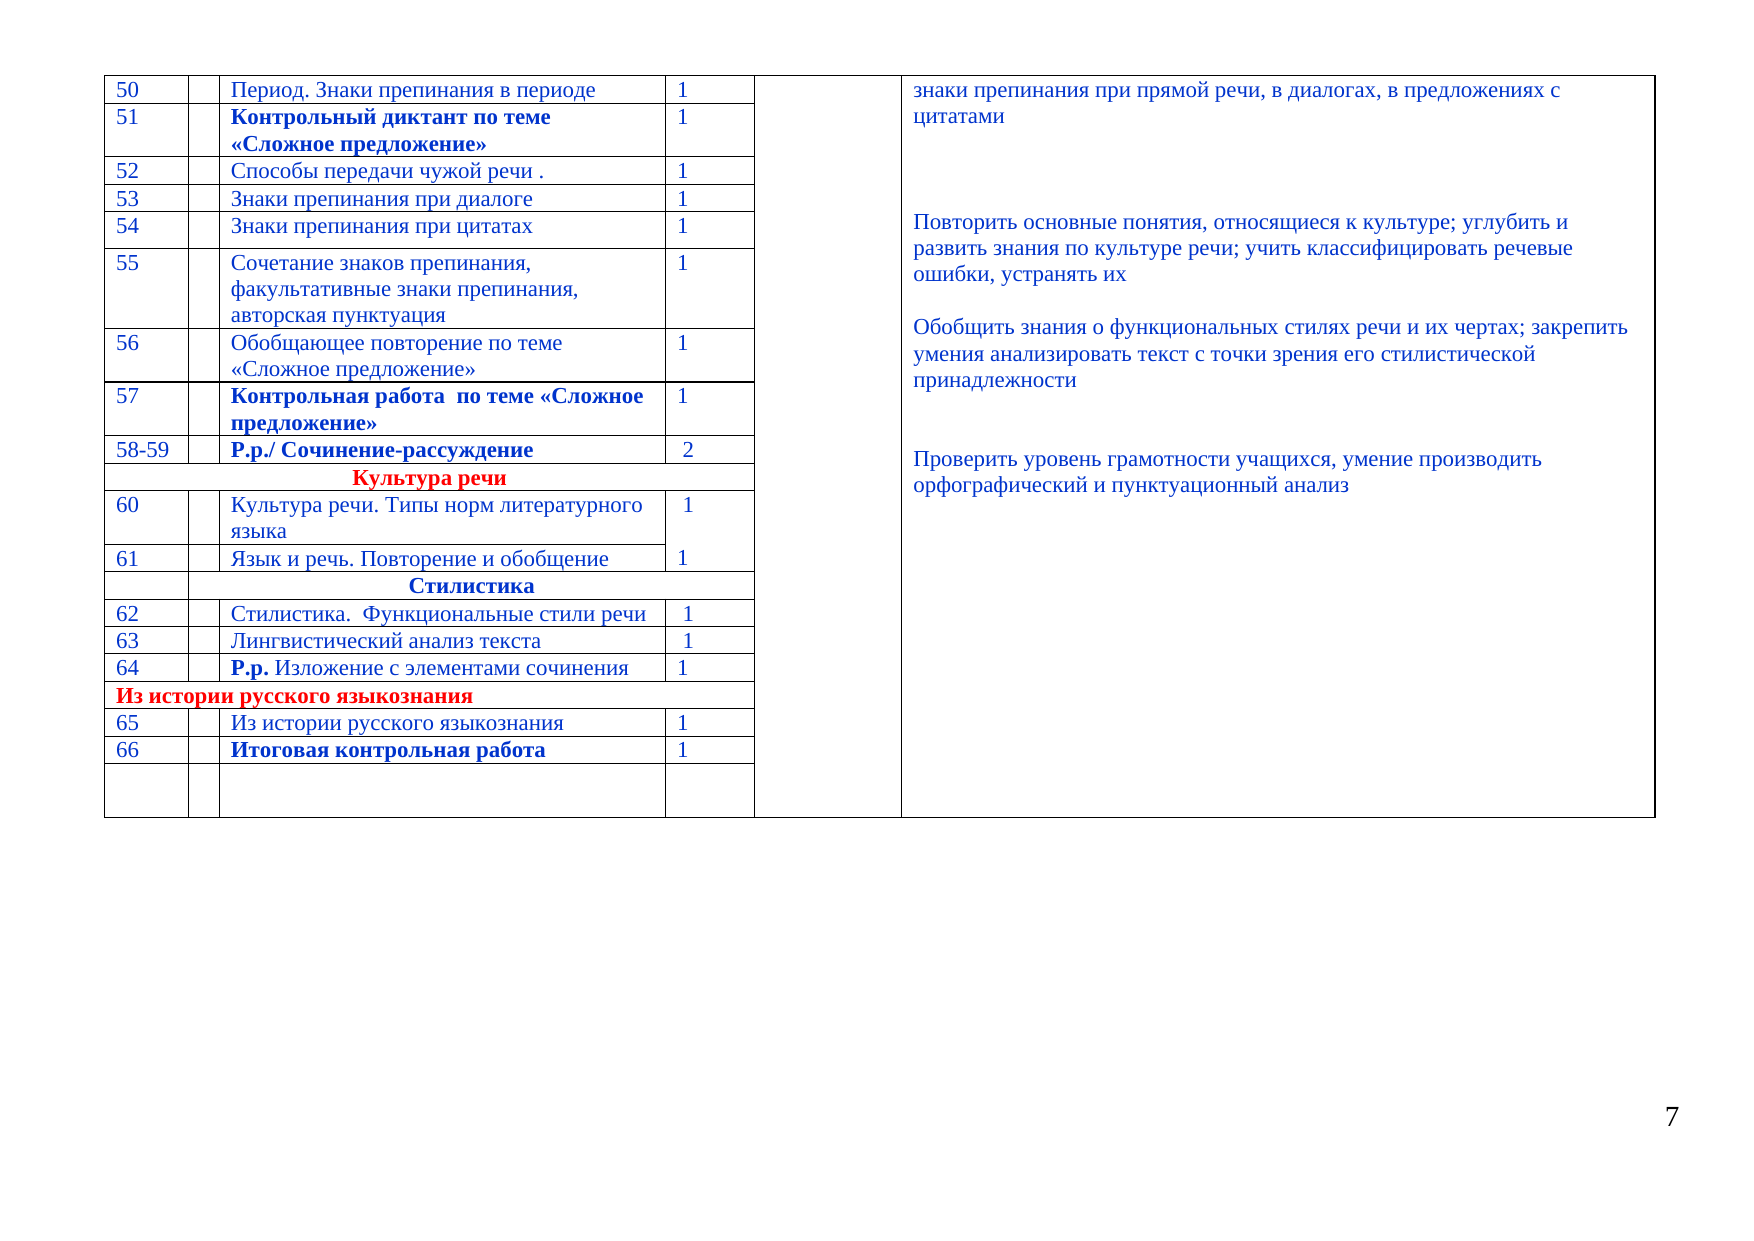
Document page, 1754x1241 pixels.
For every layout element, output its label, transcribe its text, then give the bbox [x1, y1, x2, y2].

table_cell [189, 212, 219, 248]
table_cell [189, 329, 219, 381]
table_cell 1 [666, 329, 754, 381]
table_cell 54 [105, 212, 188, 248]
table_cell 63 [105, 627, 188, 653]
table_cell [189, 436, 219, 463]
table_cell Язык и речь. Повторение и обобщение [220, 545, 665, 571]
table_cell 60 [105, 491, 188, 544]
table_cell 65 [105, 709, 188, 736]
table_cell Р.р./ Сочинение-рассуждение [220, 436, 665, 463]
table_cell Контрольная работа по теме «Сложное предложение» [220, 383, 665, 435]
table_cell [189, 600, 219, 626]
table_cell 51 [105, 104, 188, 156]
table_cell Итоговая контрольная работа [220, 737, 665, 763]
table_cell [189, 104, 219, 156]
table_cell 1 [666, 600, 754, 626]
table_cell 1 [666, 157, 754, 183]
table_cell 62 [105, 600, 188, 626]
table_cell Лингвистический анализ текста [220, 627, 665, 653]
table_cell Стилистика. Функциональные стили речи [220, 600, 665, 626]
table_cell 1 [666, 737, 754, 763]
table_cell [189, 76, 219, 102]
table_cell 52 [105, 157, 188, 183]
table_cell 55 [105, 249, 188, 328]
table_cell 66 [105, 737, 188, 763]
table_cell [189, 709, 219, 736]
table_cell [189, 157, 219, 183]
table_cell 1 [666, 76, 754, 102]
table_cell 57 [105, 383, 188, 435]
table_cell [220, 764, 665, 817]
table_cell Период. Знаки препинания в периоде [220, 76, 665, 102]
table_cell 1 [666, 249, 754, 328]
table_cell [189, 383, 219, 435]
table_cell 1 [666, 104, 754, 156]
table_cell 50 [105, 76, 188, 102]
table_cell [105, 764, 188, 817]
table_cell Сочетание знаков препинания, факультативные знаки препинания, авторская пунктуация [220, 249, 665, 328]
table_cell Способы передачи чужой речи . [220, 157, 665, 183]
table_cell 64 [105, 654, 188, 681]
table_cell 1 [666, 383, 754, 435]
table_cell 1 [666, 654, 754, 681]
table_cell 56 [105, 329, 188, 381]
table_cell 1 1 [666, 491, 754, 571]
table_cell [189, 185, 219, 211]
table_cell [189, 545, 219, 571]
table_cell Из истории русского языкознания [105, 682, 754, 708]
table_cell Контрольный диктант по теме «Сложное предложение» [220, 104, 665, 156]
table_cell 2 [666, 436, 754, 463]
table_cell [666, 764, 754, 817]
table_cell 53 [105, 185, 188, 211]
table_cell 1 [666, 185, 754, 211]
table_cell [189, 491, 219, 544]
table_cell [105, 572, 188, 598]
table_cell Из истории русского языкознания [220, 709, 665, 736]
table_cell [189, 764, 219, 817]
table_cell Обобщающее повторение по теме «Сложное предложение» [220, 329, 665, 381]
table_cell [189, 737, 219, 763]
table_cell 1 [666, 709, 754, 736]
table_cell Знаки препинания при диалоге [220, 185, 665, 211]
table_cell Культура речи [105, 464, 754, 490]
table_cell 58-59 [105, 436, 188, 463]
table_cell [189, 249, 219, 328]
table_cell 1 [666, 212, 754, 248]
table_cell Стилистика [189, 572, 754, 598]
table_cell Р.р. Изложение с элементами сочинения [220, 654, 665, 681]
table_cell 1 [666, 627, 754, 653]
table_cell [189, 654, 219, 681]
table_cell Знаки препинания при цитатах [220, 212, 665, 248]
table_cell [189, 627, 219, 653]
table_cell 61 [105, 545, 188, 571]
table_cell Культура речи. Типы норм литературного языка [220, 491, 665, 544]
